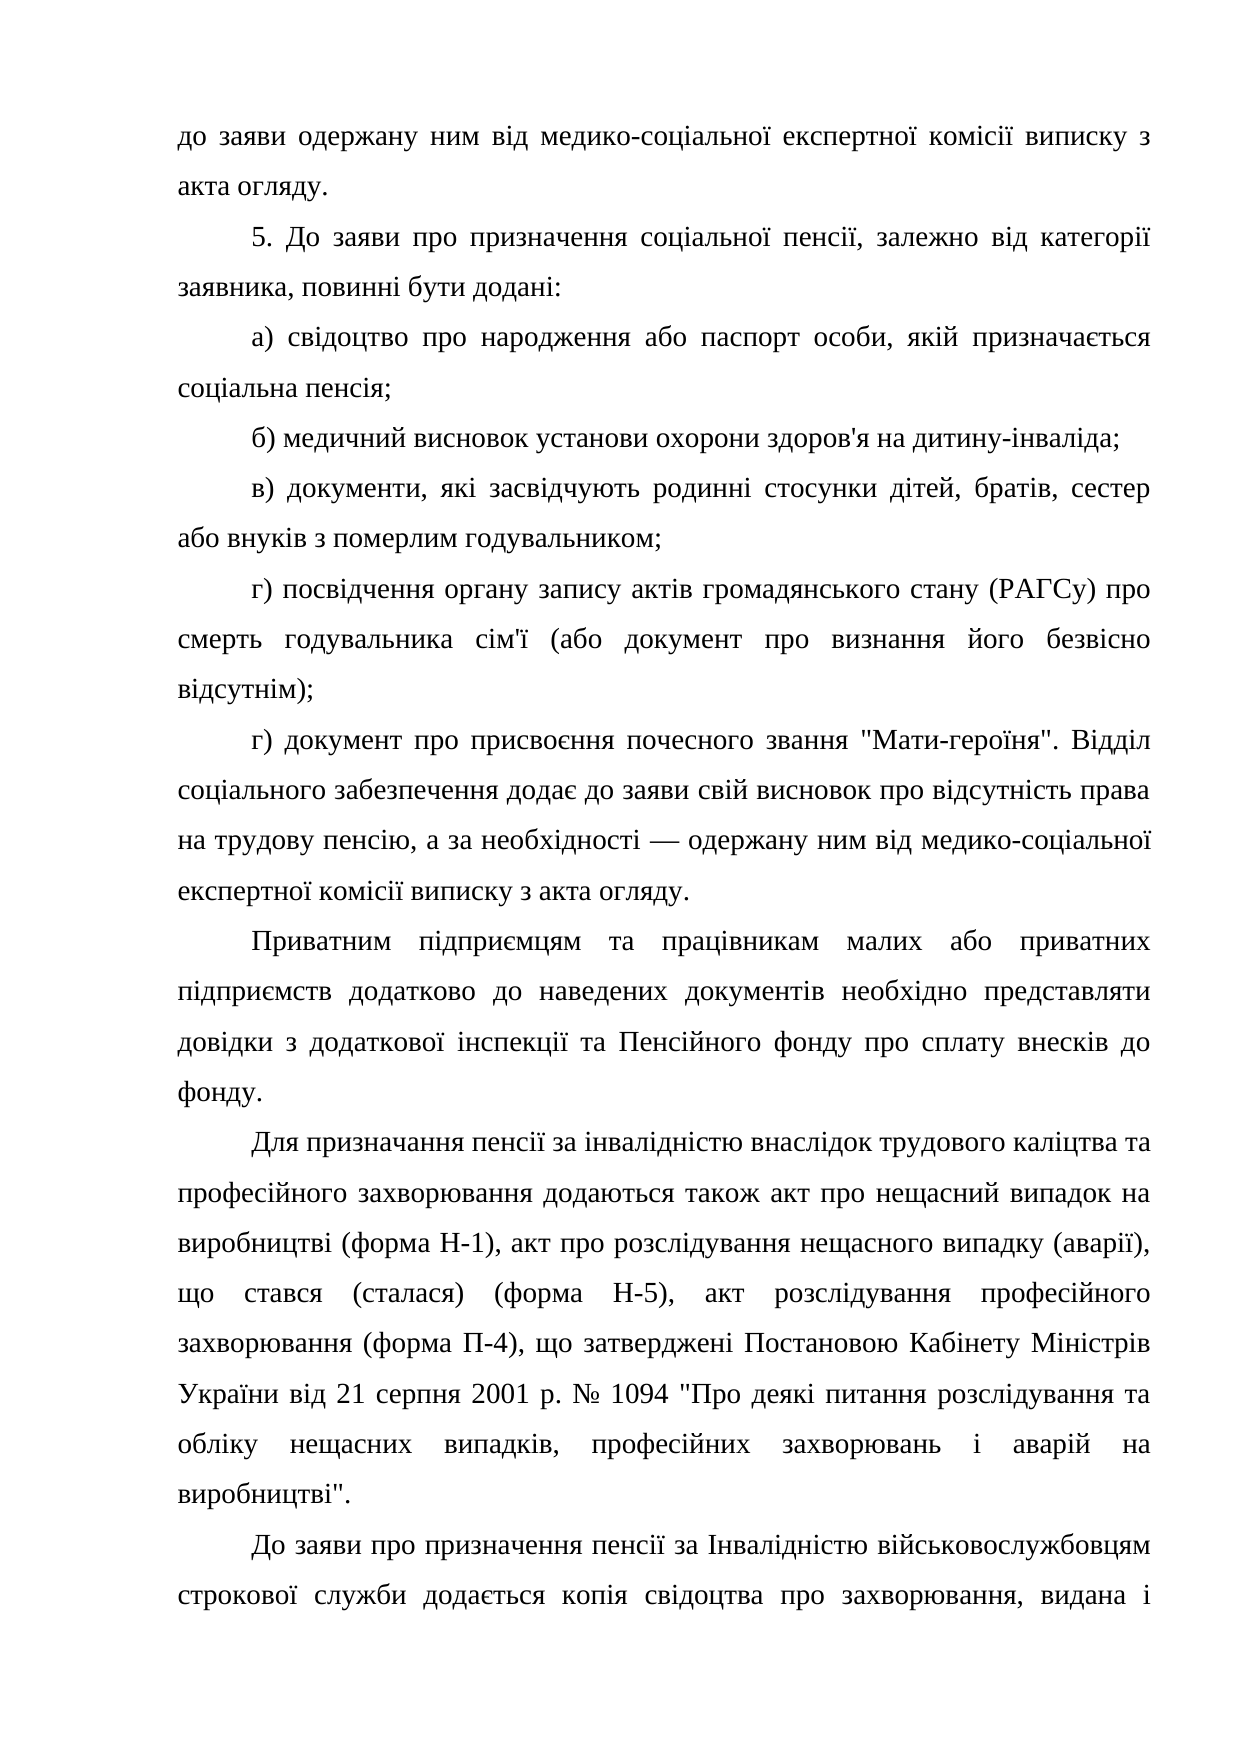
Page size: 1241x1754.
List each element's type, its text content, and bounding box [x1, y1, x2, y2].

text б) медичний висновок установи охорони здоров'я на дитину-інваліда; [177, 420, 1152, 453]
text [177, 118, 1152, 202]
text г) документ про присвоєння почесного звання "Мати-героїня". Відділ соціального забезпечення додає до заяви свій висновок про відсутність права на трудову пенсію, а за необхідності — одержану ним від медико-соціальної експертної комісії виписку з акта огляду. [177, 722, 1152, 906]
text 5. До заяви про призначення соціальної пенсії, залежно від категорії заявника, повинні бути додані: [177, 219, 1152, 303]
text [177, 1527, 1152, 1611]
text Приватним підприємцям та працівникам малих або приватних підприємств додатково до наведених документів необхідно представляти довідки з додаткової інспекції та Пенсійного фонду про сплату внесків до фонду. [177, 923, 1152, 1108]
text г) посвідчення органу запису актів громадянського стану (РАГСу) про смерть годувальника сім'ї (або документ про визнання його безвісно відсутнім); [177, 571, 1152, 705]
text в) документи, які засвідчують родинні стосунки дітей, братів, сестер або внуків з померлим годувальником; [177, 470, 1152, 554]
text а) свідоцтво про народження або паспорт особи, якій призначається соціальна пенсія; [177, 319, 1152, 403]
text Для призначання пенсії за інвалідністю внаслідок трудового каліцтва та професійного захворювання додаються також акт про нещасний випадок на виробництві (форма Н-1), акт про розслідування нещасного випадку (аварії), що стався (сталася) (форма Н-5), акт розслідування професійного захворювання (форма П-4), що затверджені Постановою Кабінету Міністрів України від 21 серпня 2001 р. № 1094 "Про деякі питання розслідування та обліку нещасних випадків, професійних захворювань і аварій на виробництві". [177, 1124, 1152, 1510]
